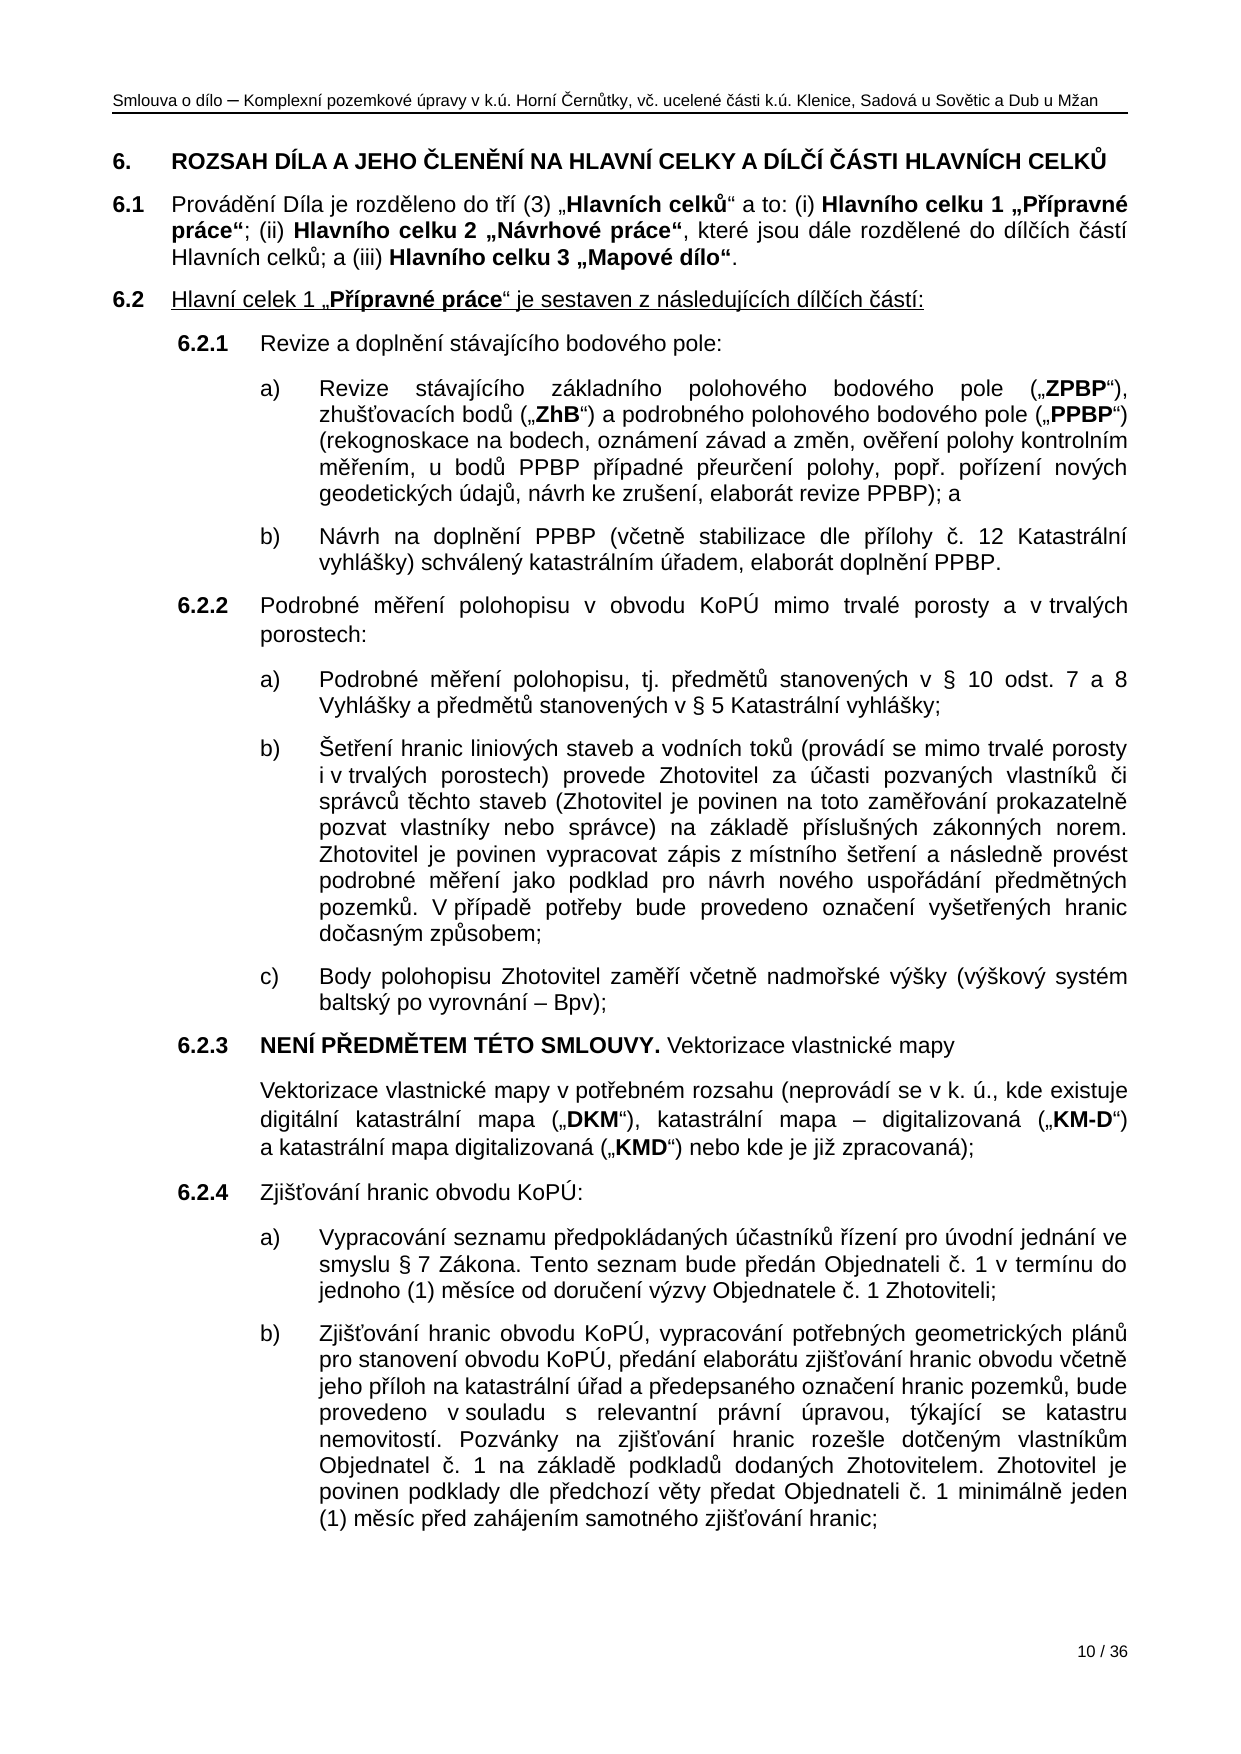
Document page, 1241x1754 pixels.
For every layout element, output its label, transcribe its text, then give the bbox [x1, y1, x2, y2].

text Zjišťování hranic obvodu KoPÚ: [177, 1179, 1128, 1206]
text Revize a doplnění stávajícího bodového pole: [177, 329, 1128, 356]
list Vektorizace vlastnické mapy v potřebném rozsahu (neprovádí se v k. ú., kde existuje digitální katastrální mapa („DKM“), katastrální mapa – digitalizovaná („KM-D“) a katastrální mapa digitalizovaná („KMD“) nebo kde je již zpracovaná); [260, 1077, 1128, 1161]
list Revize stávajícího základního polohového bodového pole („ZPBP“), zhušťovacích bodů („ZhB“) a podrobného polohového bodového pole („PPBP“) (rekognoskace na bodech, oznámení závad a změn, ověření polohy kontrolním měřením, u bodů PPBP případné přeurčení polohy, popř. pořízení nových geodetických údajů, návrh ke zrušení, elaborát revize PPBP); a [260, 374, 1128, 506]
text Provádění Díla je rozděleno do tří (3) „Hlavních celků“ a to: (i) Hlavního celku 1 „Přípravné práce“; (ii) Hlavního celku 2 „Návrhové práce“, které jsou dále rozdělené do dílčích částí Hlavních celků; a (iii) Hlavního celku 3 „Mapové dílo“. [112, 191, 1128, 270]
list Šetření hranic liniových staveb a vodních toků (provádí se mimo trvalé porosty i v trvalých porostech) provede Zhotovitel za účasti pozvaných vlastníků či správců těchto staveb (Zhotovitel je povinen na toto zaměřování prokazatelně pozvat vlastníky nebo správce) na základě příslušných zákonných norem. Zhotovitel je povinen vypracovat zápis z místního šetření a následně provést podrobné měření jako podklad pro návrh nového uspořádání předmětných pozemků. V případě potřeby bude provedeno označení vyšetřených hranic dočasným způsobem; [260, 735, 1128, 946]
list Podrobné měření polohopisu, tj. předmětů stanovených v § 10 odst. 7 a 8 Vyhlášky a předmětů stanovených v § 5 Katastrální vyhlášky; [260, 666, 1128, 719]
text Není předmětem této smlouvy. Vektorizace vlastnické mapy [177, 1032, 1128, 1058]
text Rozsah díla a jeho členění na hlavní celky a dílčí části Hlavních celků [112, 148, 1128, 174]
text Podrobné měření polohopisu v obvodu KoPÚ mimo trvalé porosty a v trvalých porostech: [177, 592, 1128, 647]
list Zjišťování hranic obvodu KoPÚ, vypracování potřebných geometrických plánů pro stanovení obvodu KoPÚ, předání elaborátu zjišťování hranic obvodu včetně jeho příloh na katastrální úřad a předepsaného označení hranic pozemků, bude provedeno v souladu s relevantní právní úpravou, týkající se katastru nemovitostí. Pozvánky na zjišťování hranic rozešle dotčeným vlastníkům Objednatel č. 1 na základě podkladů dodaných Zhotovitelem. Zhotovitel je povinen podklady dle předchozí věty předat Objednateli č. 1 minimálně jeden (1) měsíc před zahájením samotného zjišťování hranic; [260, 1320, 1128, 1531]
list Návrh na doplnění PPBP (včetně stabilizace dle přílohy č. 12 Katastrální vyhlášky) schválený katastrálním úřadem, elaborát doplnění PPBP. [260, 523, 1128, 576]
list Vypracování seznamu předpokládaných účastníků řízení pro úvodní jednání ve smyslu § 7 Zákona. Tento seznam bude předán Objednateli č. 1 v termínu do jednoho (1) měsíce od doručení výzvy Objednatele č. 1 Zhotoviteli; [260, 1224, 1128, 1303]
text Hlavní celek 1 „Přípravné práce“ je sestaven z následujících dílčích částí: [112, 286, 1128, 313]
list Body polohopisu Zhotovitel zaměří včetně nadmořské výšky (výškový systém baltský po vyrovnání – Bpv); [260, 963, 1128, 1016]
